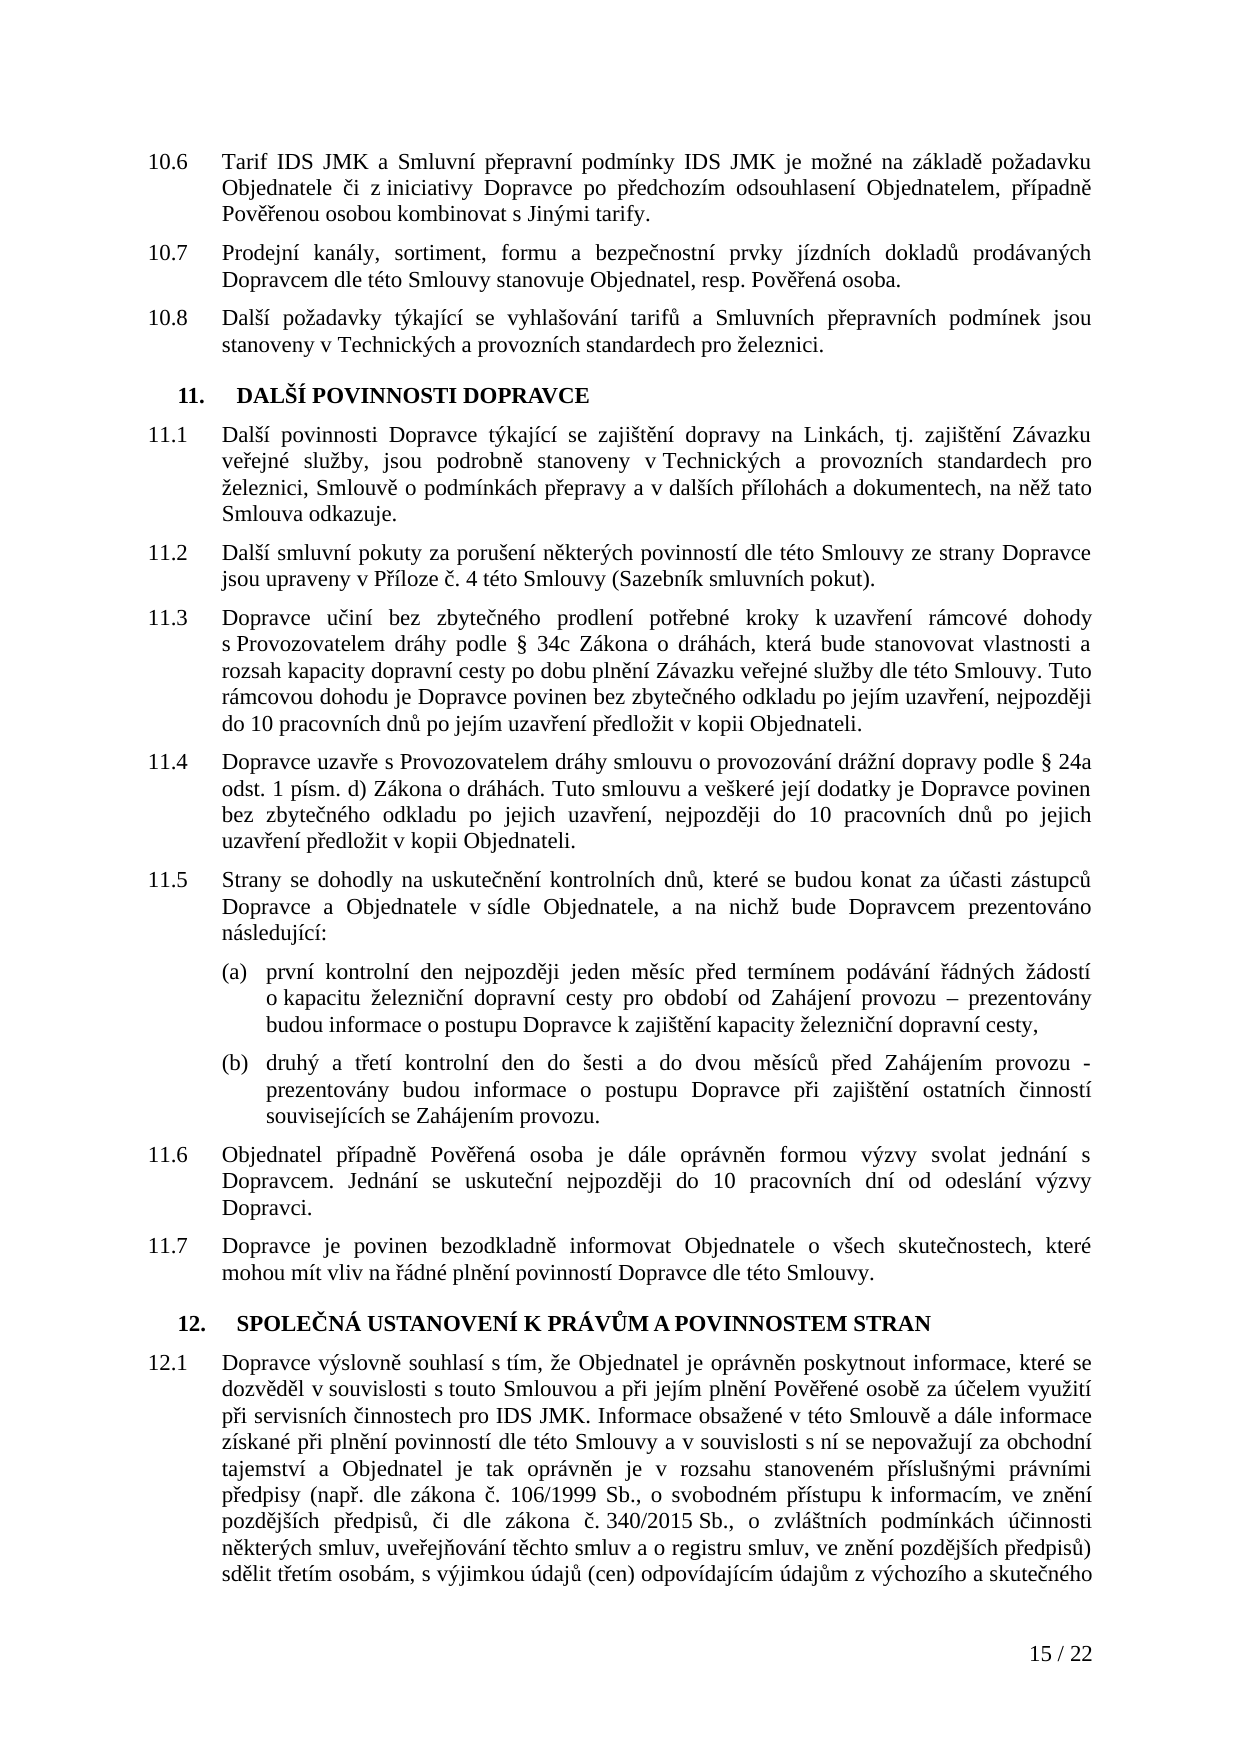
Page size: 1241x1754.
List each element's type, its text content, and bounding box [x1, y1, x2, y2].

text Další požadavky týkající se vyhlašování tarifů a Smluvních přepravních podmínek jsou stanoveny v Technických a provozních standardech pro železnici. [148, 304, 1092, 357]
text druhý a třetí kontrolní den do šesti a do dvou měsíců před Zahájením provozu - prezentovány budou informace o postupu Dopravce při zajištění ostatních činností souvisejících se Zahájením provozu. [222, 1049, 1092, 1128]
text Tarif IDS JMK a Smluvní přepravní podmínky IDS JMK je možné na základě požadavku Objednatele či z iniciativy Dopravce po předchozím odsouhlasení Objednatelem, případně Pověřenou osobou kombinovat s Jinými tarify. [148, 148, 1092, 227]
text Objednatel případně Pověřená osoba je dále oprávněn formou výzvy svolat jednání s Dopravcem. Jednání se uskuteční nejpozději do 10 pracovních dní od odeslání výzvy Dopravci. [148, 1141, 1092, 1220]
text Další povinnosti Dopravce týkající se zajištění dopravy na Linkách, tj. zajištění Závazku veřejné služby, jsou podrobně stanoveny v Technických a provozních standardech pro železnici, Smlouvě o podmínkách přepravy a v dalších přílohách a dokumentech, na něž tato Smlouva odkazuje. [148, 421, 1092, 526]
text Prodejní kanály, sortiment, formu a bezpečnostní prvky jízdních dokladů prodávaných Dopravcem dle této Smlouvy stanovuje Objednatel, resp. Pověřená osoba. [148, 239, 1092, 292]
text Dopravce učiní bez zbytečného prodlení potřebné kroky k uzavření rámcové dohody s Provozovatelem dráhy podle § 34c Zákona o dráhách, která bude stanovovat vlastnosti a rozsah kapacity dopravní cesty po dobu plnění Závazku veřejné služby dle této Smlouvy. Tuto rámcovou dohodu je Dopravce povinen bez zbytečného odkladu po jejím uzavření, nejpozději do 10 pracovních dnů po jejím uzavření předložit v kopii Objednateli. [148, 604, 1092, 736]
subtitle Další povinnosti Dopravce [177, 382, 1092, 408]
text Dopravce uzavře s Provozovatelem dráhy smlouvu o provozování drážní dopravy podle § 24a odst. 1 písm. d) Zákona o dráhách. Tuto smlouvu a veškeré její dodatky je Dopravce povinen bez zbytečného odkladu po jejich uzavření, nejpozději do 10 pracovních dnů po jejich uzavření předložit v kopii Objednateli. [148, 748, 1092, 854]
text Další smluvní pokuty za porušení některých povinností dle této Smlouvy ze strany Dopravce jsou upraveny v Příloze č. 4 této Smlouvy (Sazebník smluvních pokut). [148, 539, 1092, 592]
text Strany se dohodly na uskutečnění kontrolních dnů, které se budou konat za účasti zástupců Dopravce a Objednatele v sídle Objednatele, a na nichž bude Dopravcem prezentováno následující: [148, 866, 1092, 945]
text první kontrolní den nejpozději jeden měsíc před termínem podávání řádných žádostí o kapacitu železniční dopravní cesty pro období od Zahájení provozu – prezentovány budou informace o postupu Dopravce k zajištění kapacity železniční dopravní cesty, [222, 958, 1092, 1037]
text Dopravce je povinen bezodkladně informovat Objednatele o všech skutečnostech, které mohou mít vliv na řádné plnění povinností Dopravce dle této Smlouvy. [148, 1233, 1092, 1285]
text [148, 1349, 1092, 1586]
subtitle Společná ustanovení k právům a povinnostem Stran [177, 1310, 1092, 1337]
